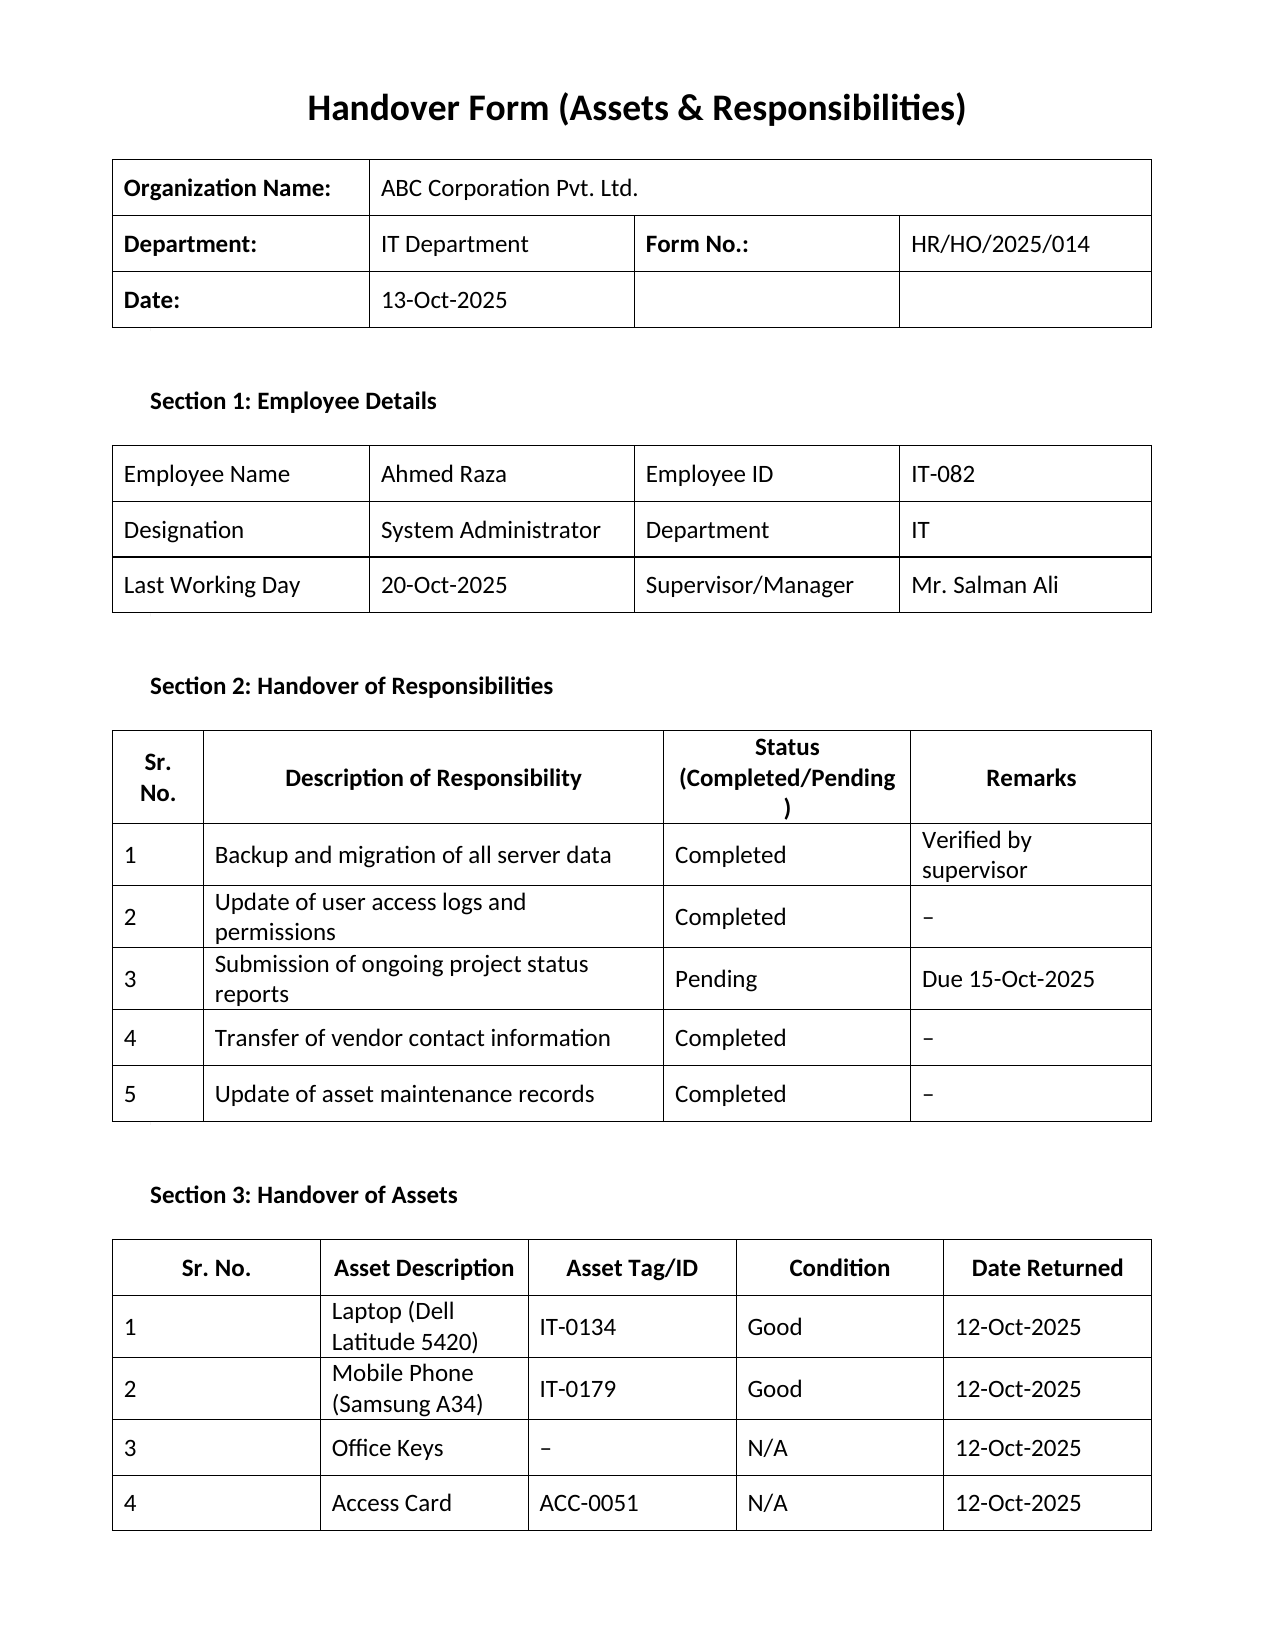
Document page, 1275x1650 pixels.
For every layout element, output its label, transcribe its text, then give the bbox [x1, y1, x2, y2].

table_cell Mobile Phone (Samsung A34) [321, 1358, 528, 1419]
table_header Asset Tag/ID [529, 1240, 736, 1294]
table_cell Good [737, 1296, 943, 1357]
table_cell 4 [113, 1476, 320, 1530]
table_cell IT [900, 502, 1151, 556]
table_header Status (Completed/Pending) [664, 731, 910, 823]
table_cell Supervisor/Manager [635, 558, 899, 612]
table_header Condition [737, 1240, 943, 1294]
table_header Sr. No. [113, 731, 203, 823]
table_cell Department [635, 502, 899, 556]
table_cell N/A [737, 1476, 943, 1530]
table_cell – [911, 1066, 1151, 1121]
table_header Organization Name: [113, 160, 369, 215]
table_cell 1 [113, 824, 203, 885]
table_cell ACC-0051 [529, 1476, 736, 1530]
table_cell Good [737, 1358, 943, 1419]
table_cell – [911, 1010, 1151, 1065]
table_header Sr. No. [113, 1240, 320, 1294]
table_cell Last Working Day [113, 558, 369, 612]
table_cell 3 [113, 1420, 320, 1474]
table_cell 3 [113, 948, 203, 1009]
text Section 3: Handover of Assets [150, 1179, 1125, 1209]
table_cell Update of asset maintenance records [204, 1066, 663, 1121]
table_cell 1 [113, 1296, 320, 1357]
table_cell Designation [113, 502, 369, 556]
table_cell Completed [664, 1066, 910, 1121]
table_cell [900, 272, 1151, 327]
table_cell – [911, 886, 1151, 947]
text Section 2: Handover of Responsibilities [150, 671, 1125, 701]
table_cell System Administrator [370, 502, 634, 556]
table_header Description of Responsibility [204, 731, 663, 823]
table_cell Form No.: [635, 216, 899, 271]
table_cell 2 [113, 886, 203, 947]
table_cell 5 [113, 1066, 203, 1121]
table_cell 20-Oct-2025 [370, 558, 634, 612]
table_cell Completed [664, 1010, 910, 1065]
table_cell 12-Oct-2025 [944, 1296, 1151, 1357]
table_cell 12-Oct-2025 [944, 1420, 1151, 1474]
table_cell Verified by supervisor [911, 824, 1151, 885]
table_cell Date: [113, 272, 369, 327]
table_cell Department: [113, 216, 369, 271]
table_header Asset Description [321, 1240, 528, 1294]
table_header Employee ID [635, 446, 899, 501]
table_cell HR/HO/2025/014 [900, 216, 1151, 271]
table_cell 4 [113, 1010, 203, 1065]
table_cell Pending [664, 948, 910, 1009]
table_header Employee Name [113, 446, 369, 501]
table_cell – [529, 1420, 736, 1474]
table_cell Update of user access logs and permissions [204, 886, 663, 947]
table_cell Transfer of vendor contact information [204, 1010, 663, 1065]
table_cell IT Department [370, 216, 634, 271]
table_cell Due 15-Oct-2025 [911, 948, 1151, 1009]
table_cell IT-0134 [529, 1296, 736, 1357]
table_cell IT-0179 [529, 1358, 736, 1419]
table_header Ahmed Raza [370, 446, 634, 501]
table_cell N/A [737, 1420, 943, 1474]
table_cell Completed [664, 886, 910, 947]
table_header ABC Corporation Pvt. Ltd. [370, 160, 1151, 215]
table_cell 13-Oct-2025 [370, 272, 634, 327]
table_cell 12-Oct-2025 [944, 1476, 1151, 1530]
table_cell Office Keys [321, 1420, 528, 1474]
table_cell Mr. Salman Ali [900, 558, 1151, 612]
table_cell Submission of ongoing project status reports [204, 948, 663, 1009]
table_cell 12-Oct-2025 [944, 1358, 1151, 1419]
table_cell 2 [113, 1358, 320, 1419]
table_cell Access Card [321, 1476, 528, 1530]
text Handover Form (Assets & Responsibilities) [150, 84, 1125, 130]
table_cell Backup and migration of all server data [204, 824, 663, 885]
text Section 1: Employee Details [150, 385, 1125, 416]
table_cell Completed [664, 824, 910, 885]
table_cell Laptop (Dell Latitude 5420) [321, 1296, 528, 1357]
table_header IT-082 [900, 446, 1151, 501]
table_cell [635, 272, 899, 327]
table_header Remarks [911, 731, 1151, 823]
table_header Date Returned [944, 1240, 1151, 1294]
